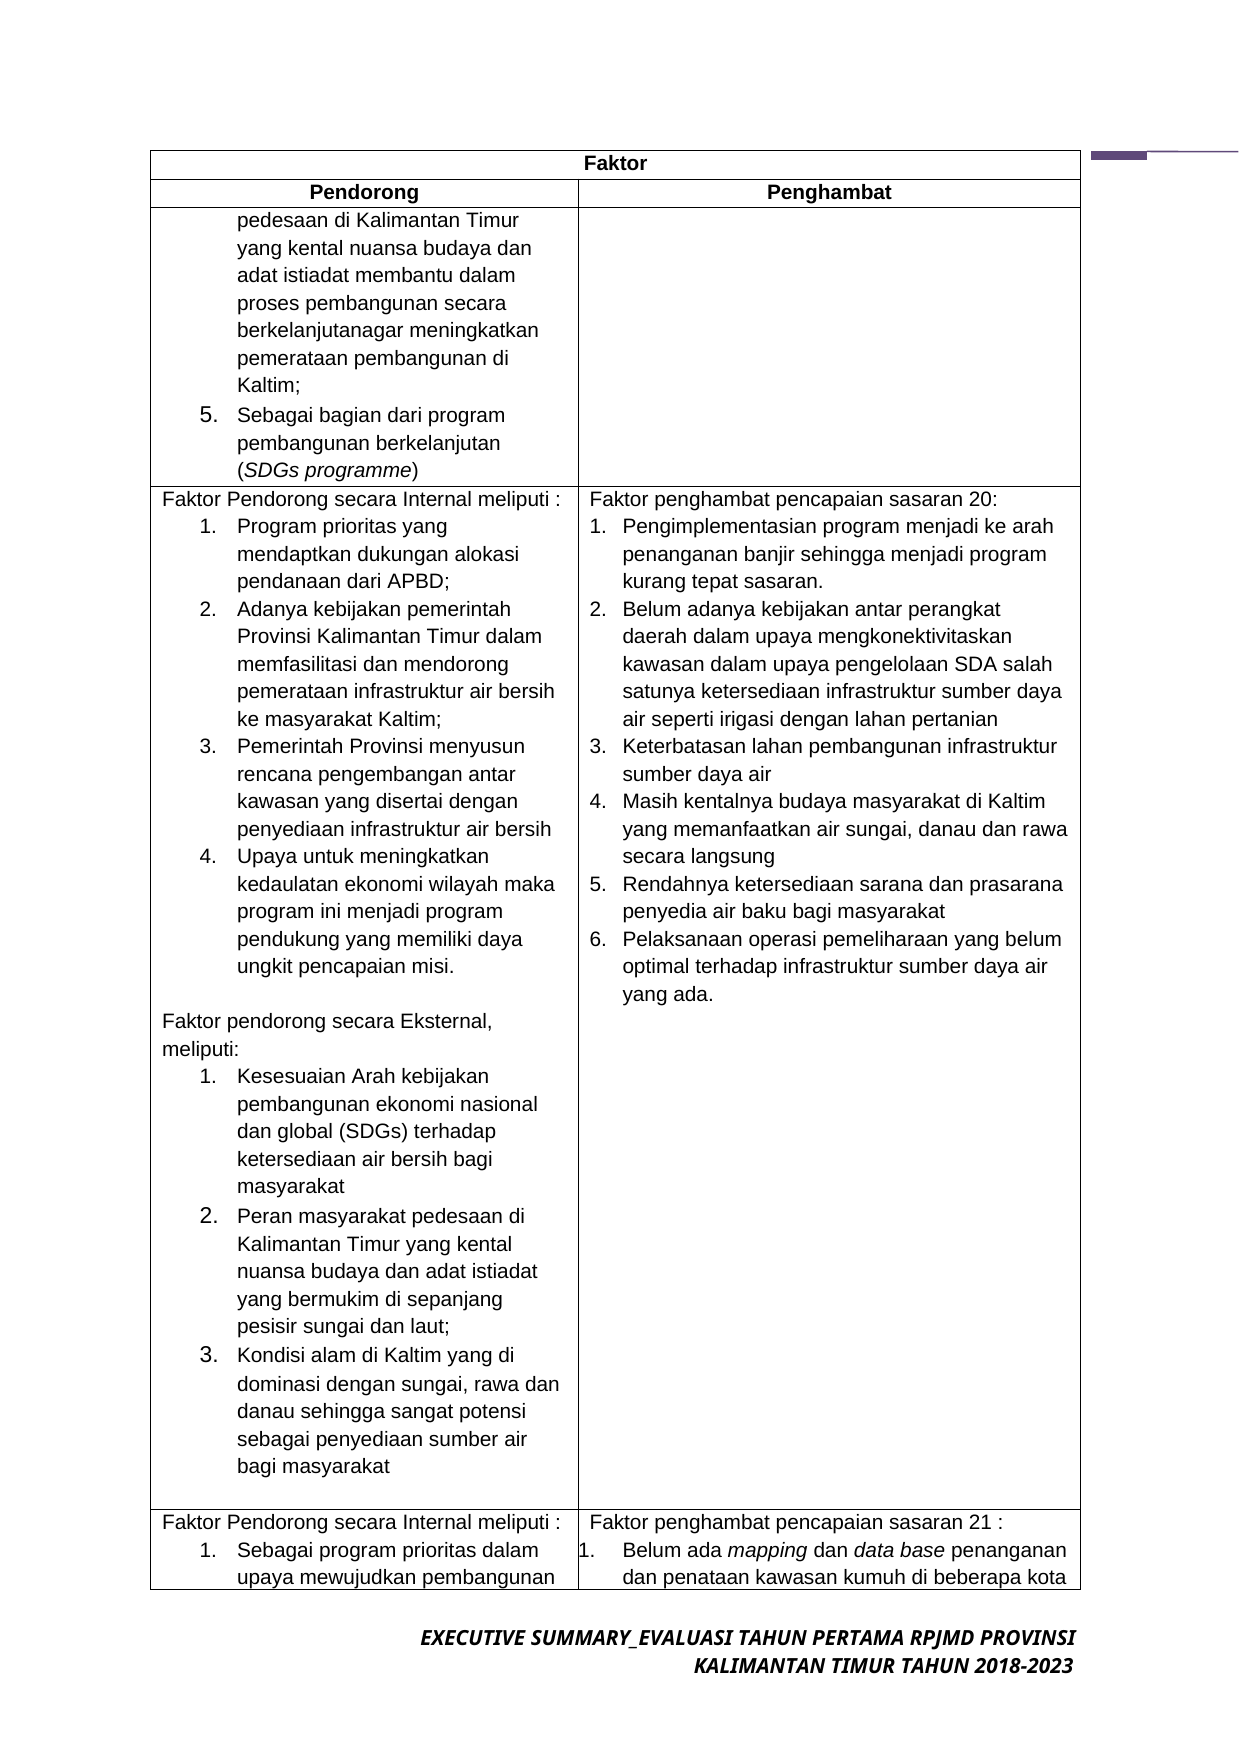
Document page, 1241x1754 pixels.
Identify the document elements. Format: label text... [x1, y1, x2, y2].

table_cell Pendorong [151, 180, 578, 207]
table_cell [579, 208, 1080, 486]
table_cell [151, 1510, 578, 1589]
table_cell Faktor penghambat pencapaian sasaran 20: Pengimplementasian program menjadi ke arah penanganan banjir sehingga menjadi program kurang tepat sasaran. Belum adanya kebijakan antar perangkat daerah dalam upaya mengkonektivitaskan kawasan dalam upaya pengelolaan SDA salah satunya ketersediaan infrastruktur sumber daya air seperti irigasi dengan lahan pertanian Keterbatasan lahan pembangunan infrastruktur sumber daya air Masih kentalnya budaya masyarakat di Kaltim yang memanfaatkan air sungai, danau dan rawa secara langsung Rendahnya ketersediaan sarana dan prasarana penyedia air baku bagi masyarakat Pelaksanaan operasi pemeliharaan yang belum optimal terhadap infrastruktur sumber daya air yang ada. [579, 487, 1080, 1509]
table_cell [151, 208, 578, 486]
table_cell Faktor Pendorong secara Internal meliputi : Program prioritas yang mendaptkan dukungan alokasi pendanaan dari APBD; Adanya kebijakan pemerintah Provinsi Kalimantan Timur dalam memfasilitasi dan mendorong pemerataan infrastruktur air bersih ke masyarakat Kaltim; Pemerintah Provinsi menyusun rencana pengembangan antar kawasan yang disertai dengan penyediaan infrastruktur air bersih Upaya untuk meningkatkan kedaulatan ekonomi wilayah maka program ini menjadi program pendukung yang memiliki daya ungkit pencapaian misi. Faktor pendorong secara Eksternal, meliputi: Kesesuaian Arah kebijakan pembangunan ekonomi nasional dan global (SDGs) terhadap ketersediaan air bersih bagi masyarakat Peran masyarakat pedesaan di Kalimantan Timur yang kental nuansa budaya dan adat istiadat yang bermukim di sepanjang pesisir sungai dan laut; Kondisi alam di Kaltim yang di dominasi dengan sungai, rawa dan danau sehingga sangat potensi sebagai penyediaan sumber air bagi masyarakat [151, 487, 578, 1509]
table_cell Penghambat [579, 180, 1080, 207]
table_header Faktor [151, 151, 1080, 178]
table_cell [579, 1510, 1080, 1589]
